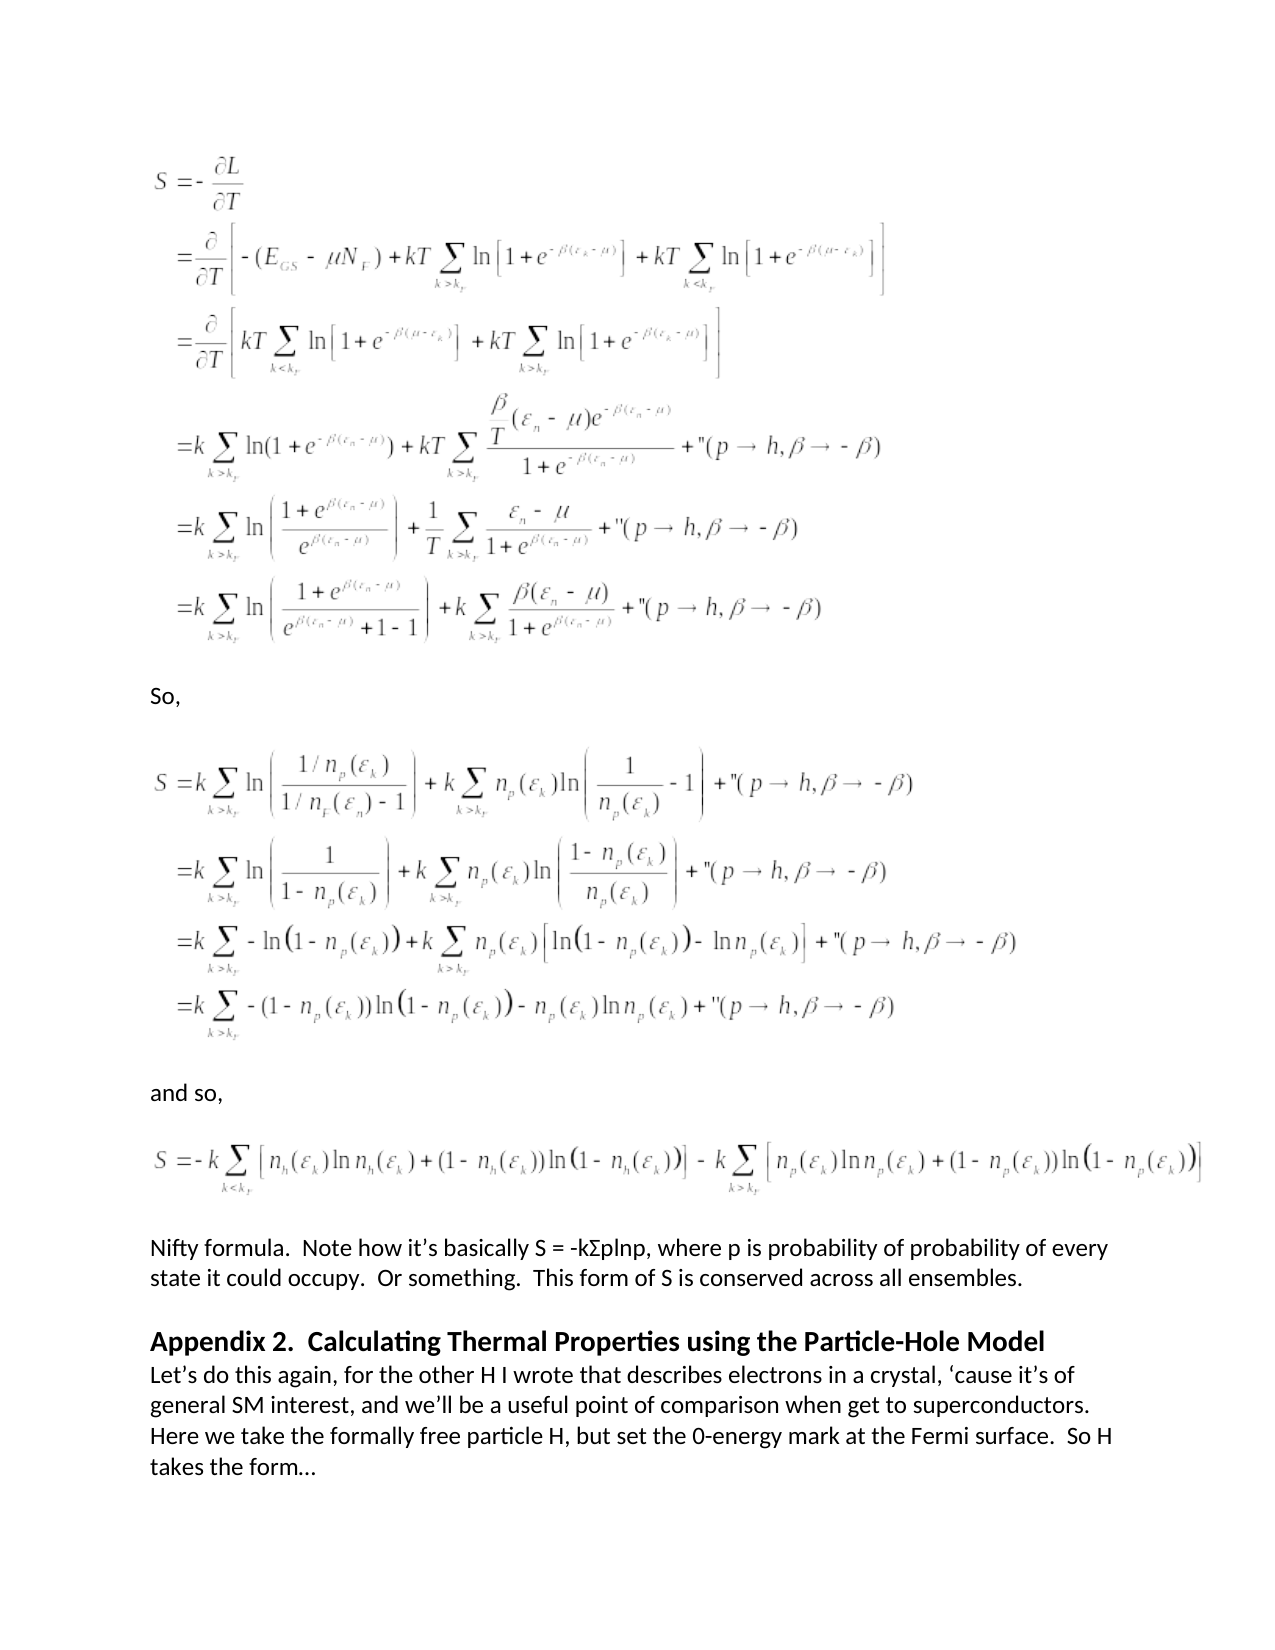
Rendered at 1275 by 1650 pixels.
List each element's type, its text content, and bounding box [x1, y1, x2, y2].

text Nifty formula. Note how it’s basically S = -kΣplnp, where p is probability of probability of every state it could occupy. Or something. This form of S is conserved across all ensembles. [150, 1232, 1125, 1293]
text and so, [150, 1077, 1125, 1107]
text Appendix 2. Calculating Thermal Properties using the Particle-Hole Model [150, 1323, 1125, 1359]
text Let’s do this again, for the other H I wrote that describes electrons in a crystal, ‘cause it’s of general SM interest, and we’ll be a useful point of comparison when get to superconductors. Here we take the formally free particle H, but set the 0-energy mark at the Fermi surface. So H takes the form… [150, 1359, 1125, 1481]
text So, [150, 681, 1125, 711]
